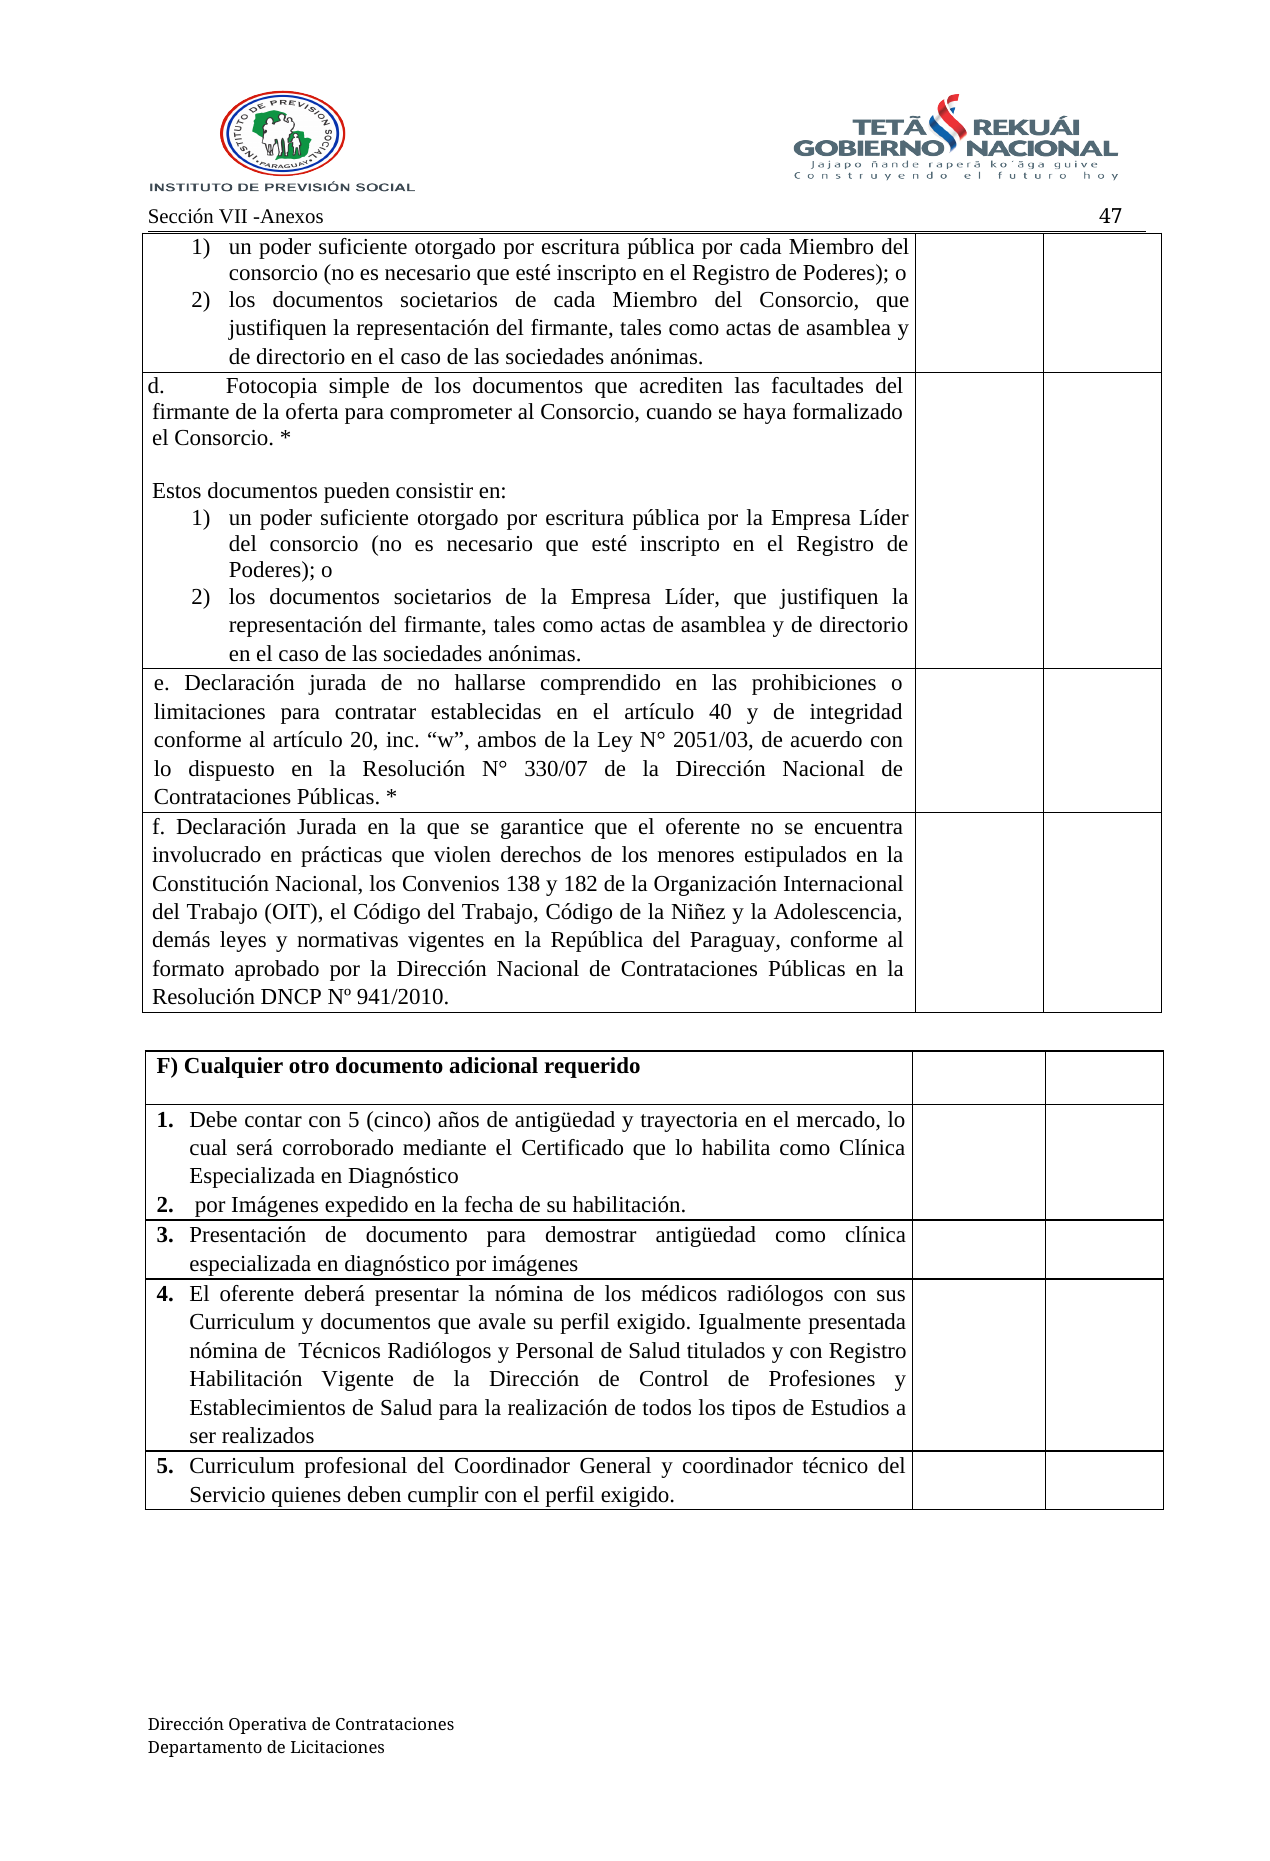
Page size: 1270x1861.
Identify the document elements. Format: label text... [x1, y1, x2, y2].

table_cell [1044, 813, 1161, 1012]
table_cell e. Declaración jurada de no hallarse comprendido en las prohibiciones o limitaciones para contratar establecidas en el artículo 40 y de integridad conforme al artículo 20, inc. “w”, ambos de la Ley N° 2051/03, de acuerdo con lo dispuesto en la Resolución N° 330/07 de la Dirección Nacional de Contrataciones Públicas. * [143, 669, 915, 812]
table_cell [916, 234, 1043, 371]
table_cell Debe contar con 5 (cinco) años de antigüedad y trayectoria en el mercado, lo cual será corroborado mediante el Certificado que lo habilita como Clínica Especializada en Diagnóstico por Imágenes expedido en la fecha de su habilitación. [146, 1105, 912, 1219]
table_cell [1046, 1280, 1163, 1450]
table_cell Fotocopia simple de los documentos que acrediten las facultades del firmante de la oferta para comprometer al Consorcio, cuando se haya formalizado el Consorcio. * Estos documentos pueden consistir en: un poder suficiente otorgado por escritura pública por la Empresa Líder del consorcio (no es necesario que esté inscripto en el Registro de Poderes); o los documentos societarios de la Empresa Líder, que justifiquen la representación del firmante, tales como actas de asamblea y de directorio en el caso de las sociedades anónimas. [143, 373, 915, 668]
table_cell [916, 669, 1043, 812]
table_header [913, 1052, 1045, 1103]
table_cell [913, 1280, 1045, 1450]
table_cell f. Declaración Jurada en la que se garantice que el oferente no se encuentra involucrado en prácticas que violen derechos de los menores estipulados en la Constitución Nacional, los Convenios 138 y 182 de la Organización Internacional del Trabajo (OIT), el Código del Trabajo, Código de la Niñez y la Adolescencia, demás leyes y normativas vigentes en la República del Paraguay, conforme al formato aprobado por la Dirección Nacional de Contrataciones Públicas en la Resolución DNCP Nº 941/2010. [143, 813, 915, 1012]
table_cell [1044, 669, 1161, 812]
picture [147, 73, 1150, 201]
table_cell [916, 373, 1043, 668]
table_cell [1046, 1105, 1163, 1219]
table_header [1046, 1052, 1163, 1103]
table_cell [1046, 1452, 1163, 1509]
table_cell [913, 1452, 1045, 1509]
table_cell Curriculum profesional del Coordinador General y coordinador técnico del Servicio quienes deben cumplir con el perfil exigido. [146, 1452, 912, 1509]
table_cell [913, 1105, 1045, 1219]
table_cell [1044, 234, 1161, 371]
table_header F) Cualquier otro documento adicional requerido [146, 1052, 912, 1103]
table_cell [1044, 373, 1161, 668]
table_cell [1046, 1221, 1163, 1278]
table_cell [916, 813, 1043, 1012]
table_cell Presentación de documento para demostrar antigüedad como clínica especializada en diagnóstico por imágenes [146, 1221, 912, 1278]
table_cell El oferente deberá presentar la nómina de los médicos radiólogos con sus Curriculum y documentos que avale su perfil exigido. Igualmente presentada nómina de Técnicos Radiólogos y Personal de Salud titulados y con Registro Habilitación Vigente de la Dirección de Control de Profesiones y Establecimientos de Salud para la realización de todos los tipos de Estudios a ser realizados [146, 1280, 912, 1450]
table_cell [913, 1221, 1045, 1278]
